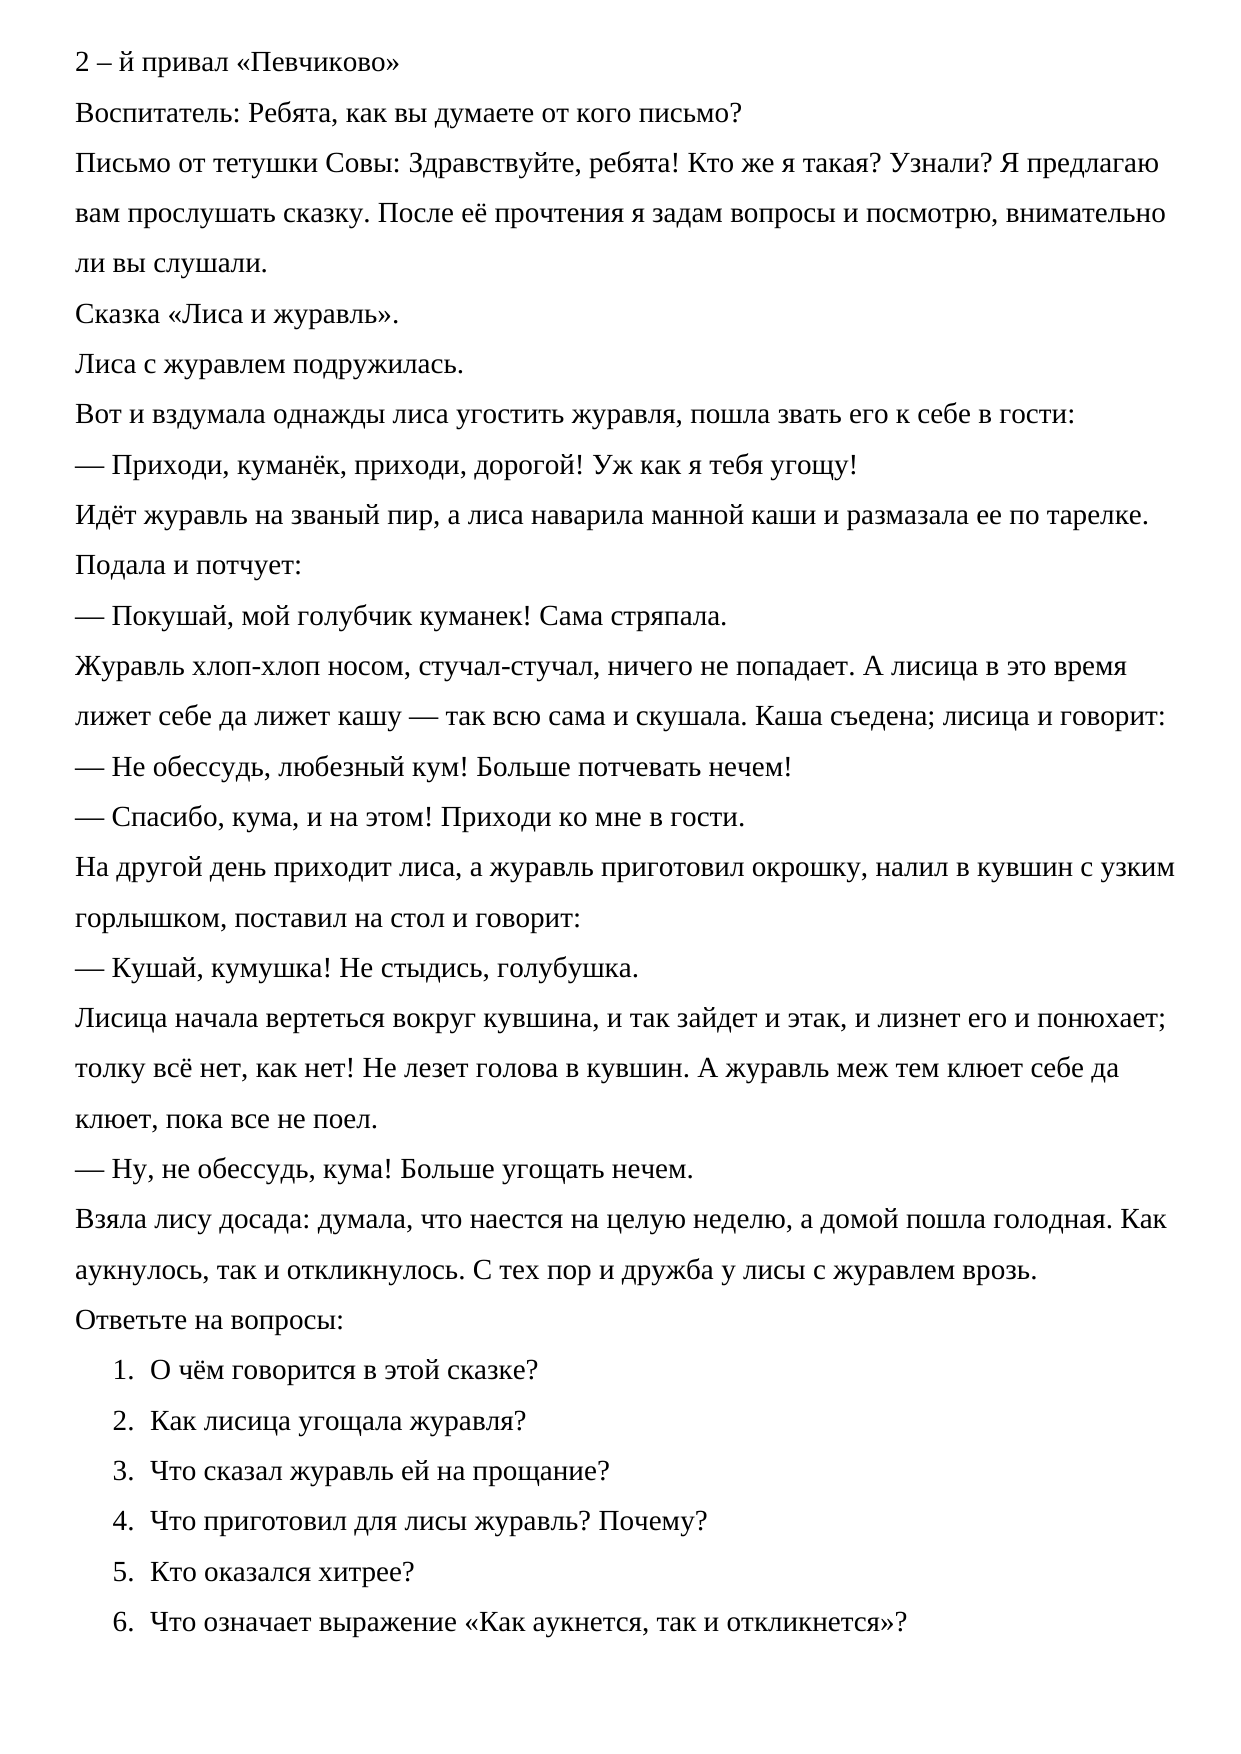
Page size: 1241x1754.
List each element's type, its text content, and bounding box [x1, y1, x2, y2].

text Ответьте на вопросы: [75, 1302, 1181, 1336]
text — Приходи, куманёк, приходи, дорогой! Уж как я тебя угощу! [75, 447, 1181, 480]
text — Кушай, кумушка! Не стыдись, голубушка. [75, 950, 1181, 983]
text — Покушай, мой голубчик куманек! Сама стряпала. [75, 598, 1181, 631]
text Письмо от тетушки Совы: Здравствуйте, ребята! Кто же я такая? Узнали? Я предлагаю вам прослушать сказку. После её прочтения я задам вопросы и посмотрю, внимательно ли вы слушали. [75, 145, 1181, 279]
text Воспитатель: Ребята, как вы думаете от кого письмо? [75, 95, 1181, 128]
list Как лисица угощала журавля? [112, 1403, 1181, 1436]
text Лиса с журавлем подружилась. [75, 346, 1181, 380]
text 2 – й привал «Певчиково» [75, 44, 1181, 78]
list Что сказал журавль ей на прощание? [112, 1453, 1181, 1487]
list О чём говорится в этой сказке? [112, 1352, 1181, 1386]
list Что приготовил для лисы журавль? Почему? [112, 1503, 1181, 1537]
text Взяла лису досада: думала, что наестся на целую неделю, а домой пошла голодная. Как аукнулось, так и откликнулось. С тех пор и дружба у лисы с журавлем врозь. [75, 1202, 1181, 1285]
text — Спасибо, кума, и на этом! Приходи ко мне в гости. [75, 799, 1181, 833]
list Что означает выражение «Как аукнется, так и откликнется»? [112, 1604, 1181, 1638]
text — Ну, не обессудь, кума! Больше угощать нечем. [75, 1151, 1181, 1185]
text Сказка «Лиса и журавль». [75, 296, 1181, 329]
text На другой день приходит лиса, а журавль приготовил окрошку, налил в кувшин с узким горлышком, поставил на стол и говорит: [75, 849, 1181, 933]
text Журавль хлоп-хлоп носом, стучал-стучал, ничего не попадает. А лисица в это время лижет себе да лижет кашу — так всю сама и скушала. Каша съедена; лисица и говорит: [75, 648, 1181, 732]
text Лисица начала вертеться вокруг кувшина, и так зайдет и этак, и лизнет его и понюхает; толку всё нет, как нет! Не лезет голова в кувшин. А журавль меж тем клюет себе да клюет, пока все не поел. [75, 1000, 1181, 1134]
text Идёт журавль на званый пир, а лиса наварила манной каши и размазала ее по тарелке. Подала и потчует: [75, 497, 1181, 581]
text — Не обессудь, любезный кум! Больше потчевать нечем! [75, 749, 1181, 782]
text Вот и вздумала однажды лиса угостить журавля, пошла звать его к себе в гости: [75, 397, 1181, 430]
list Кто оказался хитрее? [112, 1554, 1181, 1587]
